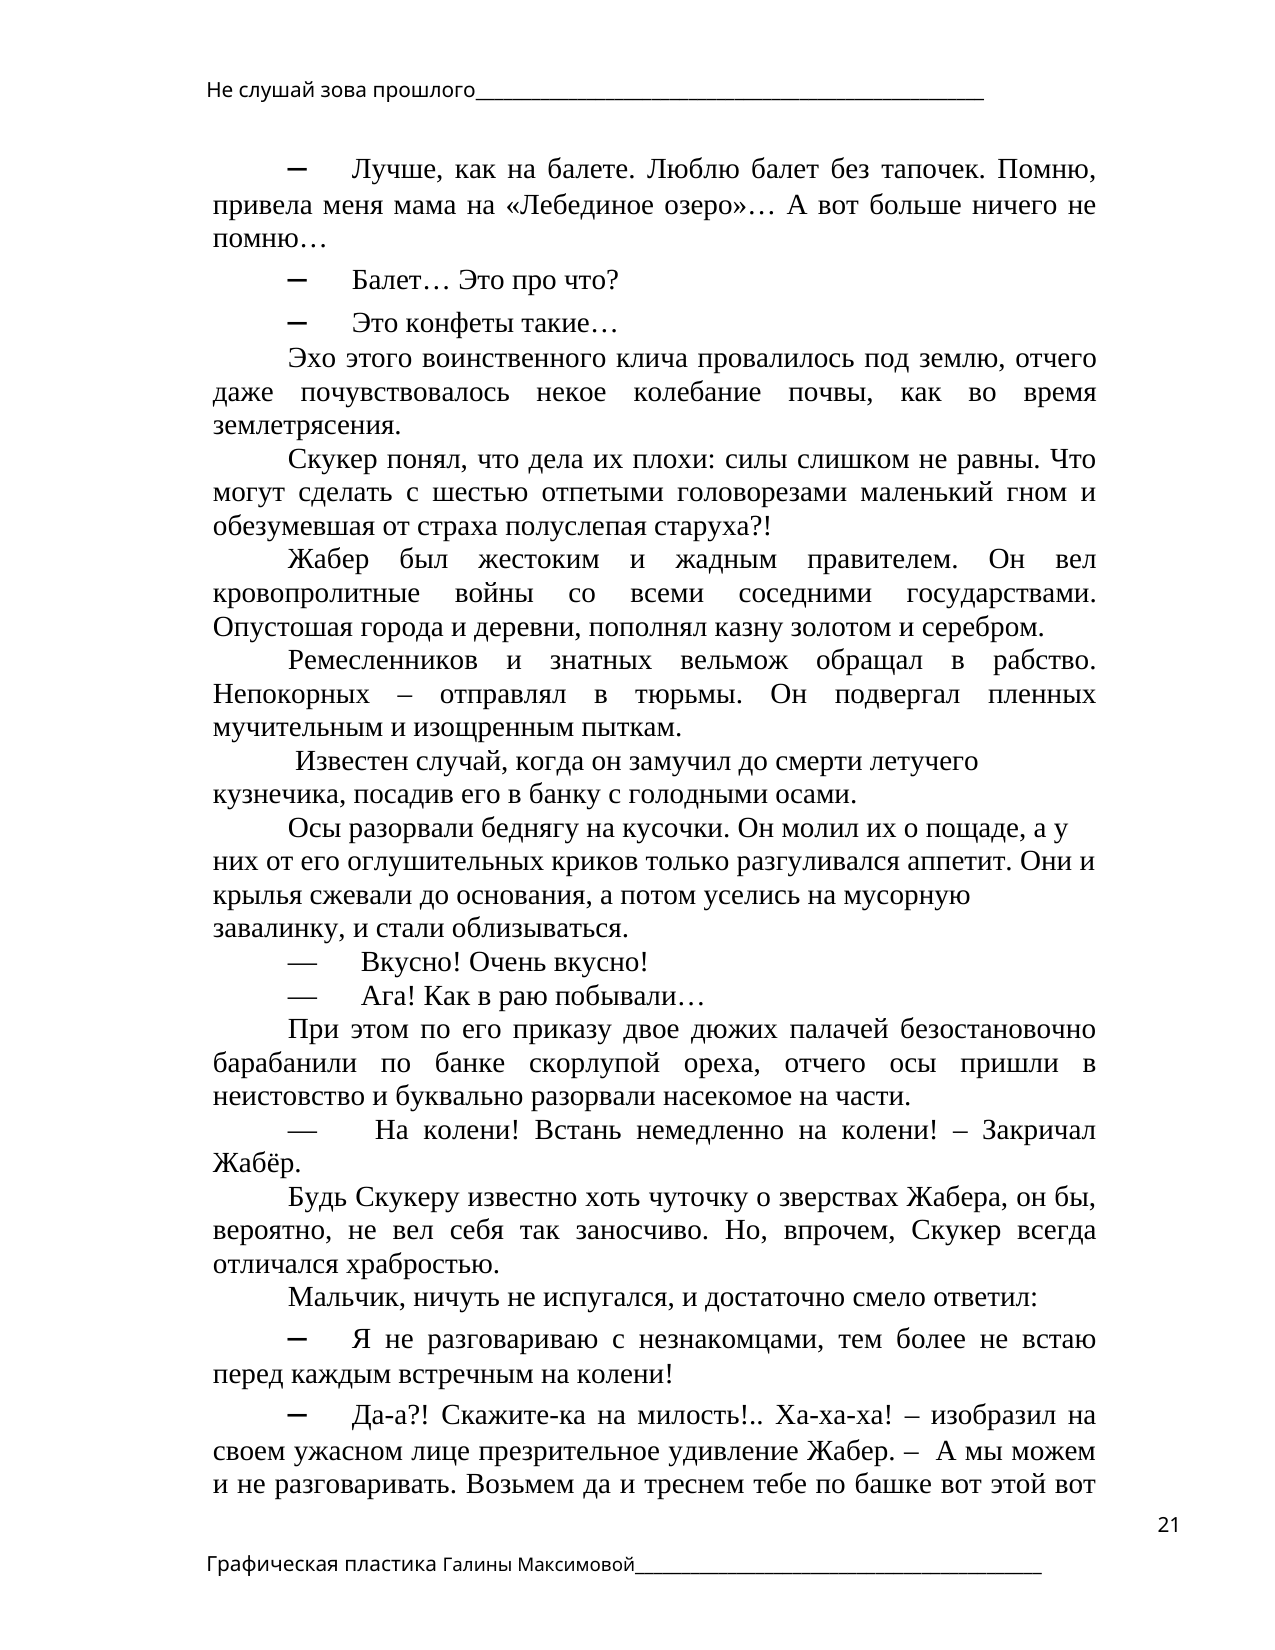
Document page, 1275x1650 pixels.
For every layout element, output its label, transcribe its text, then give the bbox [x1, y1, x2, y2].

text — Вкусно! Очень вкусно! [213, 944, 1097, 978]
list Я не разговариваю с незнакомцами, тем более не встаю перед каждым встречным на колени! [213, 1313, 1097, 1390]
text Эхо этого воинственного клича провалилось под землю, отчего даже почувствовалось некое колебание почвы, как во время землетрясения. [213, 340, 1097, 441]
text Осы разорвали беднягу на кусочки. Он молил их о пощаде, а у них от его оглушительных криков только разгуливался аппетит. Они и крылья сжевали до основания, а потом уселись на мусорную завалинку, и стали облизываться. [213, 810, 1097, 944]
list Лучше, как на балете. Люблю балет без тапочек. Помню, привела меня мама на «Лебединое озеро»… А вот больше ничего не помню… [213, 144, 1097, 254]
list Балет… Это про что? [213, 254, 1097, 297]
text При этом по его приказу двое дюжих палачей безостановочно барабанили по банке скорлупой ореха, отчего осы пришли в неистовство и буквально разорвали насекомое на части. [213, 1011, 1097, 1112]
text Известен случай, когда он замучил до смерти летучего кузнечика, посадив его в банку с голодными осами. [213, 743, 1097, 810]
text Будь Скукеру известно хоть чуточку о зверствах Жабера, он бы, вероятно, не вел себя так заносчиво. Но, впрочем, Скукер всегда отличался храбростью. [213, 1179, 1097, 1279]
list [213, 1390, 1097, 1500]
text Скукер понял, что дела их плохи: силы слишком не равны. Что могут сделать с шестью отпетыми головорезами маленький гном и обезумевшая от страха полуслепая старуха?! [213, 441, 1097, 542]
text Мальчик, ничуть не испугался, и достаточно смело ответил: [213, 1279, 1097, 1313]
list Это конфеты такие… [213, 297, 1097, 340]
text — На колени! Встань немедленно на колени! – Закричал Жабёр. [213, 1112, 1097, 1179]
text Жабер был жестоким и жадным правителем. Он вел кровопролитные войны со всеми соседними государствами. Опустошая города и деревни, пополнял казну золотом и серебром. [213, 542, 1097, 642]
text — Ага! Как в раю побывали… [213, 978, 1097, 1011]
text Ремесленников и знатных вельмож обращал в рабство. Непокорных – отправлял в тюрьмы. Он подвергал пленных мучительным и изощренным пыткам. [213, 642, 1097, 743]
